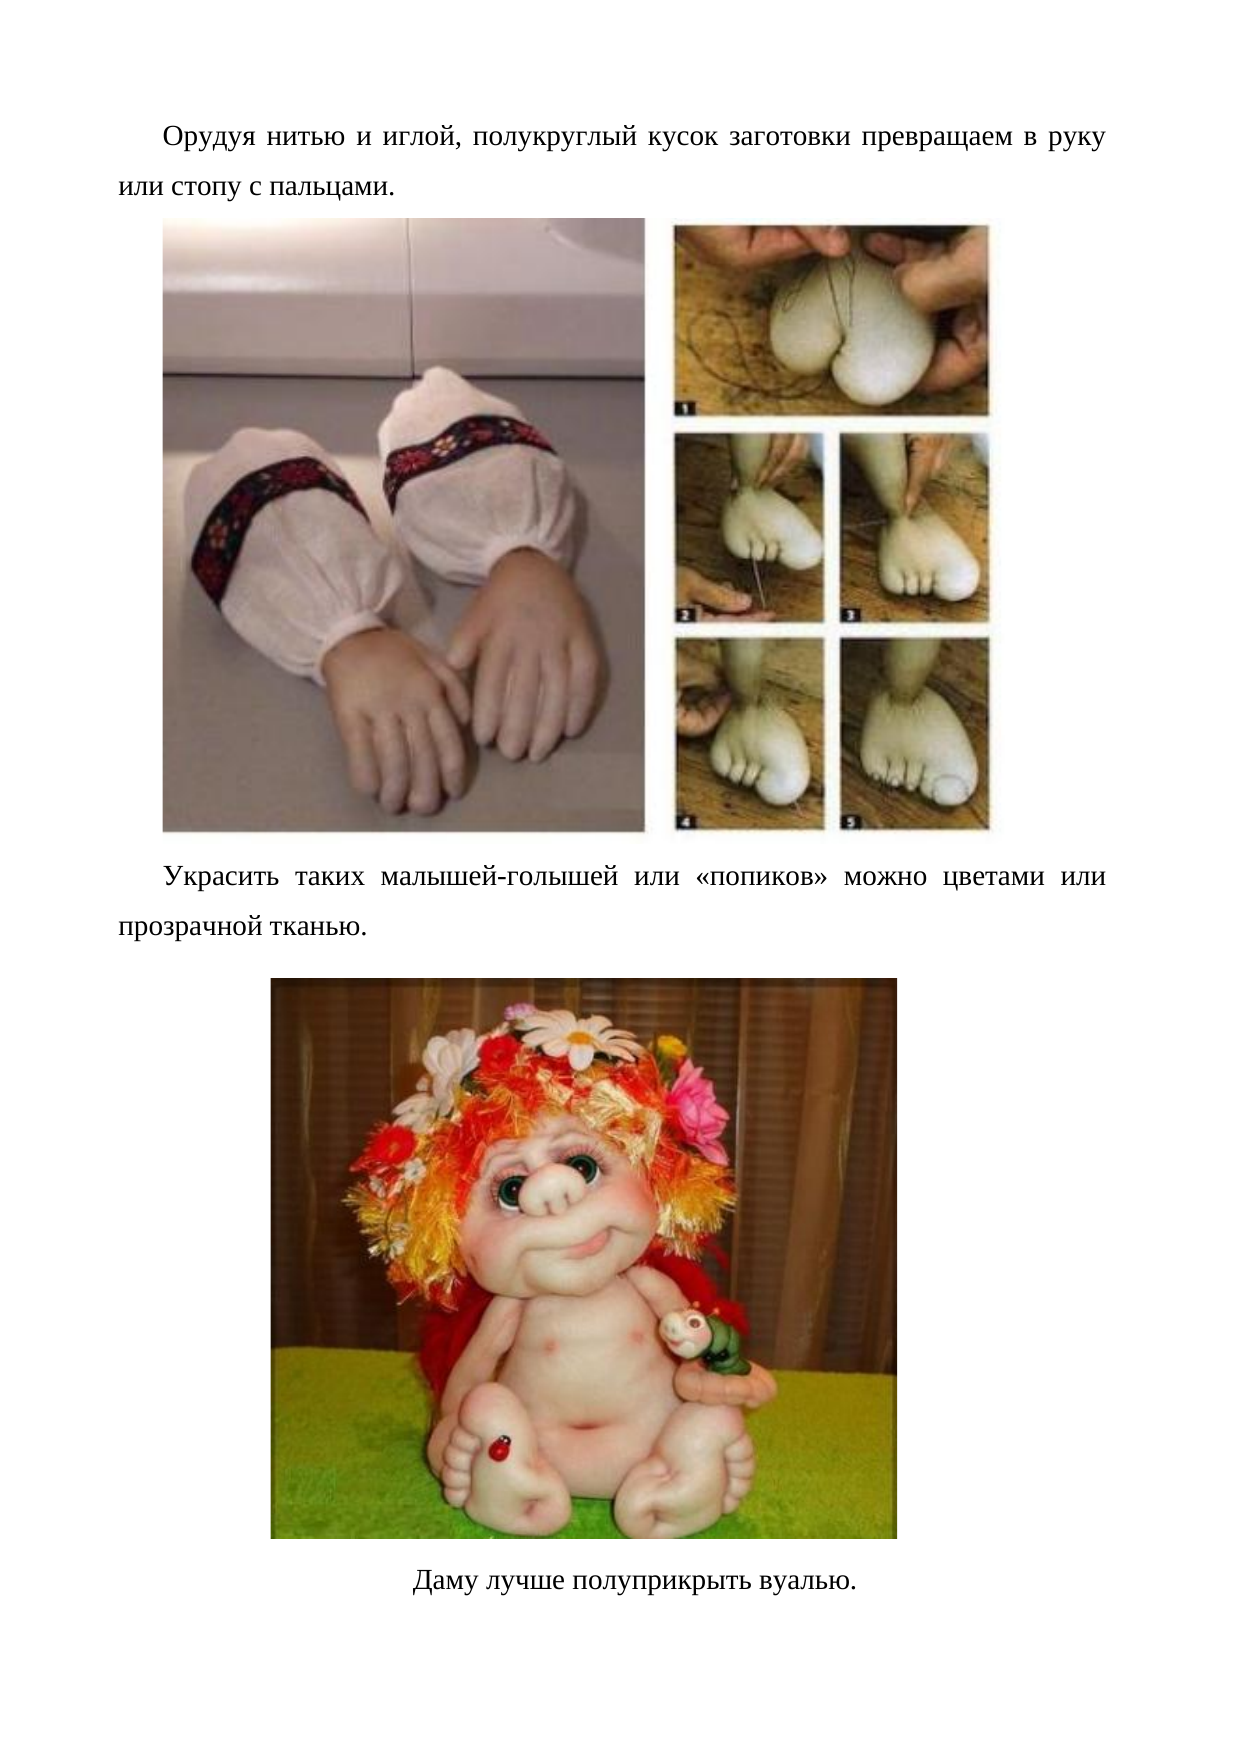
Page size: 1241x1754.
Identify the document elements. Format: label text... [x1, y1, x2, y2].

text Украсить таких малышей-голышей или «попиков» можно цветами или прозрачной тканью. [118, 858, 1107, 942]
picture [162, 218, 1005, 844]
picture [270, 978, 898, 1537]
text Даму лучше полуприкрыть вуалью. [118, 1562, 1107, 1596]
text Орудуя нитью и иглой, полукруглый кусок заготовки превращаем в руку или стопу с пальцами. [118, 118, 1107, 202]
